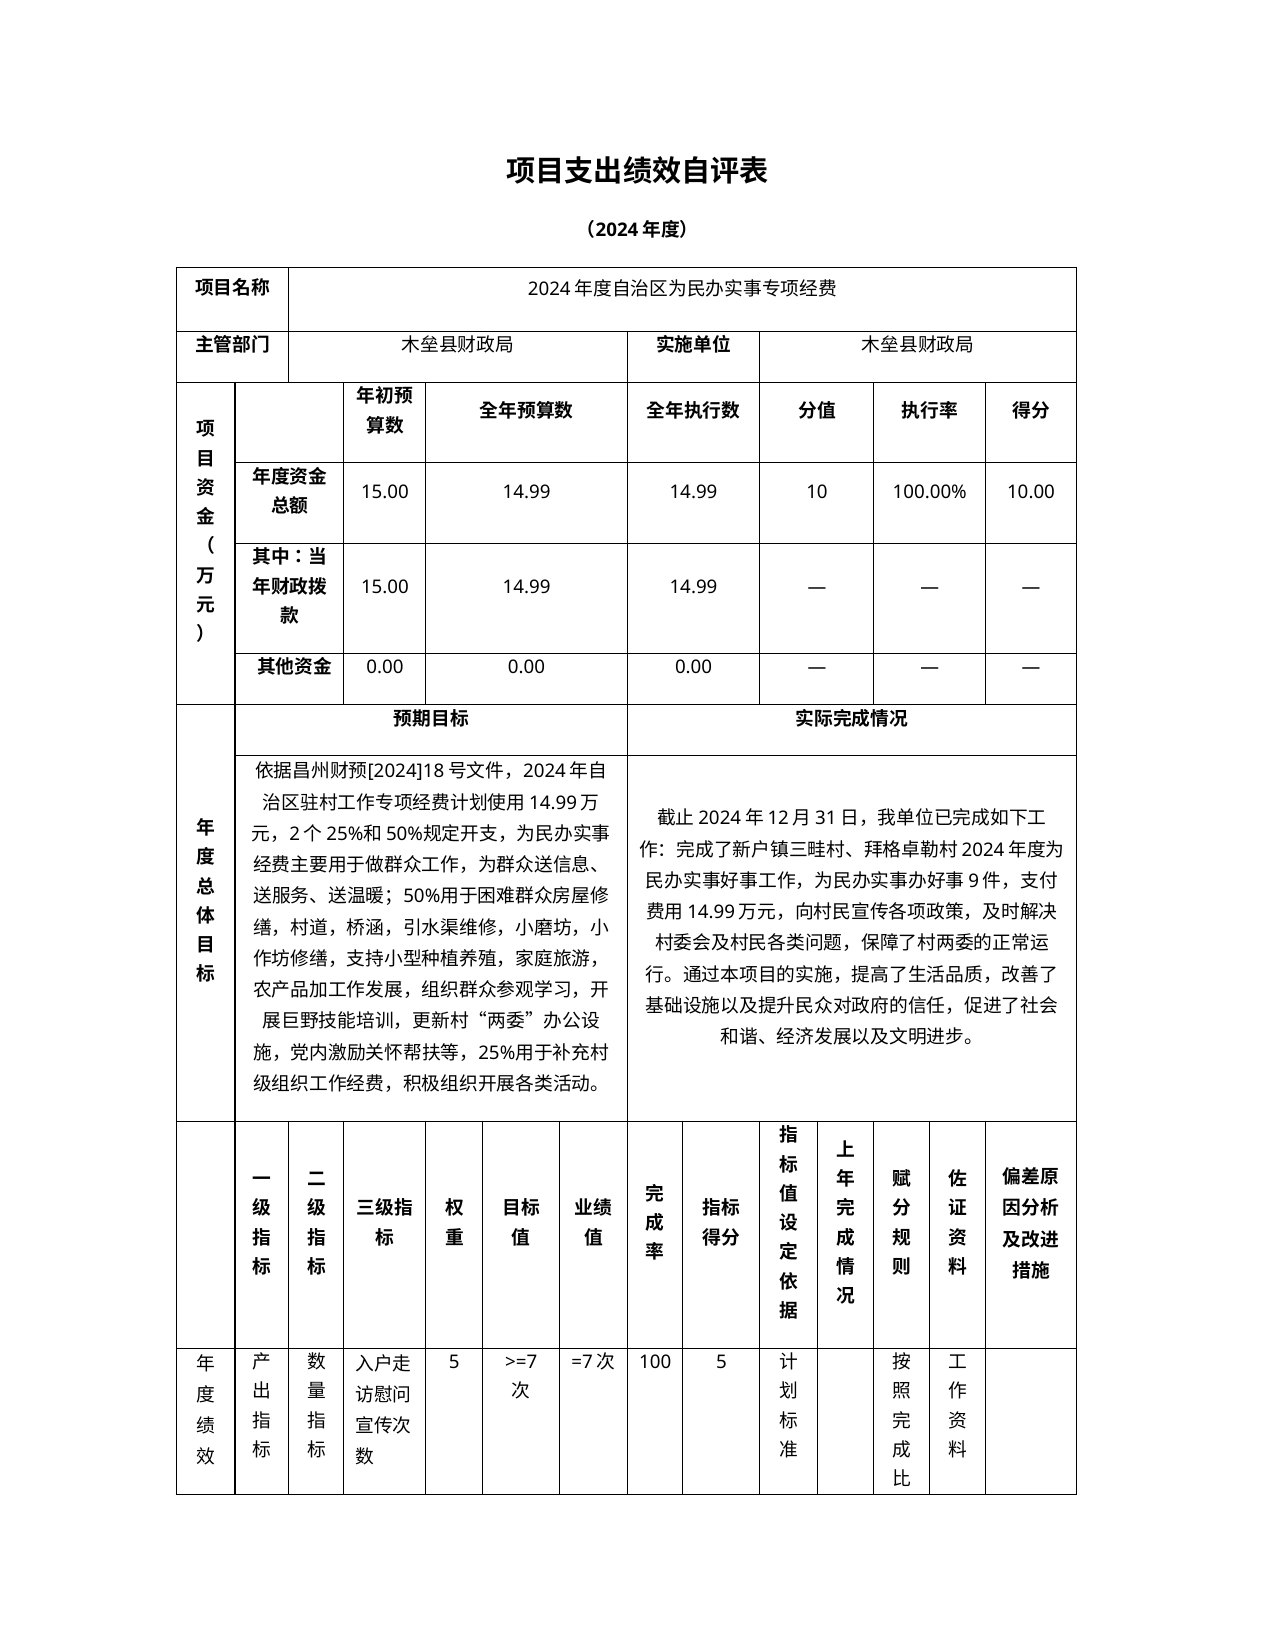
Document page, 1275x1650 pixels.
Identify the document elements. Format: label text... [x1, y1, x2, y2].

table_cell — [986, 544, 1076, 653]
table_cell [986, 1349, 1076, 1494]
table_cell 14.99 [426, 463, 627, 543]
table_cell 14.99 [426, 544, 627, 653]
table_cell 得分 [986, 383, 1076, 462]
table_cell 木垒县财政局 [760, 332, 1076, 382]
text 项目支出绩效自评表 [187, 150, 1087, 190]
table_cell 5 [426, 1349, 482, 1494]
table_cell 100.00% [874, 463, 985, 543]
table_cell 入户走访慰问宣传次数 [344, 1349, 425, 1494]
table_cell 实际完成情况 [628, 705, 1076, 755]
table_cell 预期目标 [236, 705, 627, 755]
table_cell 指标值设定依据 [760, 1122, 817, 1347]
table_cell 年度总体目标 [177, 705, 234, 1121]
table_cell 执行率 [874, 383, 985, 462]
table_cell 主管部门 [177, 332, 288, 382]
table_cell 0.00 [628, 654, 759, 704]
table_cell 截止2024年12月31日，我单位已完成如下工作：完成了新户镇三畦村、拜格卓勒村2024年度为民办实事好事工作，为民办实事办好事9件，支付费用14.99万元，向村民宣传各项政策，及时解决村委会及村民各类问题，保障了村两委的正常运行。通过本项目的实施，提高了生活品质，改善了基础设施以及提升民众对政府的信任，促进了社会和谐、经济发展以及文明进步。 [628, 756, 1076, 1121]
table_cell — [986, 654, 1076, 704]
table_cell — [874, 544, 985, 653]
table_cell 目标值 [483, 1122, 559, 1347]
table_cell 完成率 [628, 1122, 682, 1347]
table_header 2024年度自治区为民办实事专项经费 [289, 268, 1076, 331]
table_cell — [874, 654, 985, 704]
table_cell 全年预算数 [426, 383, 627, 462]
table_cell 10 [760, 463, 873, 543]
table_cell 三级指标 [344, 1122, 425, 1347]
table_cell 二级指标 [289, 1122, 343, 1347]
table_cell 年度资金总额 [236, 463, 343, 543]
table_cell — [760, 654, 873, 704]
table_cell 15.00 [344, 544, 425, 653]
table_cell 产出指标 [236, 1349, 288, 1494]
table_cell 其中：当年财政拨款 [236, 544, 343, 653]
table_cell 年度绩效指标完成情况 [177, 1349, 234, 1494]
table_cell 计划标准 [760, 1349, 817, 1494]
table_cell 偏差原因分析及改进措施 [986, 1122, 1076, 1347]
table_cell 实施单位 [628, 332, 759, 382]
table_cell 权重 [426, 1122, 482, 1347]
table_cell 赋分规则 [874, 1122, 929, 1347]
table_cell 0.00 [426, 654, 627, 704]
table_cell [236, 383, 343, 462]
table_cell 14.99 [628, 463, 759, 543]
table_cell 全年执行数 [628, 383, 759, 462]
table_cell 佐证资料 [930, 1122, 985, 1347]
table_cell — [760, 544, 873, 653]
table_cell 依据昌州财预[2024]18号文件，2024年自治区驻村工作专项经费计划使用14.99万元，2个25%和50%规定开支，为民办实事经费主要用于做群众工作，为群众送信息、送服务、送温暖；50%用于困难群众房屋修缮，村道，桥涵，引水渠维修，小磨坊，小作坊修缮，支持小型种植养殖，家庭旅游，农产品加工作发展，组织群众参观学习，开展巨野技能培训，更新村“两委”办公设施，党内激励关怀帮扶等，25%用于补充村级组织工作经费，积极组织开展各类活动。 [236, 756, 627, 1121]
table_cell 10.00 [986, 463, 1076, 543]
table_cell 分值 [760, 383, 873, 462]
table_cell 业绩值 [560, 1122, 627, 1347]
table_header 项目名称 [177, 268, 288, 331]
table_cell 按照完成比例赋分 [874, 1349, 929, 1494]
table_cell 0.00 [344, 654, 425, 704]
table_cell 15.00 [344, 463, 425, 543]
table_cell [818, 1349, 873, 1494]
table_cell [177, 1122, 234, 1347]
table_cell 5 [683, 1349, 759, 1494]
table_cell 木垒县财政局 [289, 332, 627, 382]
table_cell 100 [628, 1349, 682, 1494]
table_cell 一级指标 [236, 1122, 288, 1347]
table_cell 指标得分 [683, 1122, 759, 1347]
table_cell 上年完成情况 [818, 1122, 873, 1347]
table_cell >=7次 [483, 1349, 559, 1494]
table_cell =7次 [560, 1349, 627, 1494]
table_cell 项目资金 （万元） [177, 383, 234, 704]
table_cell 数量指标 [289, 1349, 343, 1494]
table_cell 工作资料 [930, 1349, 985, 1494]
table_cell 14.99 [628, 544, 759, 653]
table_cell 年初预算数 [344, 383, 425, 462]
table_cell 其他资金 [236, 654, 343, 704]
text （2024年度） [187, 216, 1087, 242]
